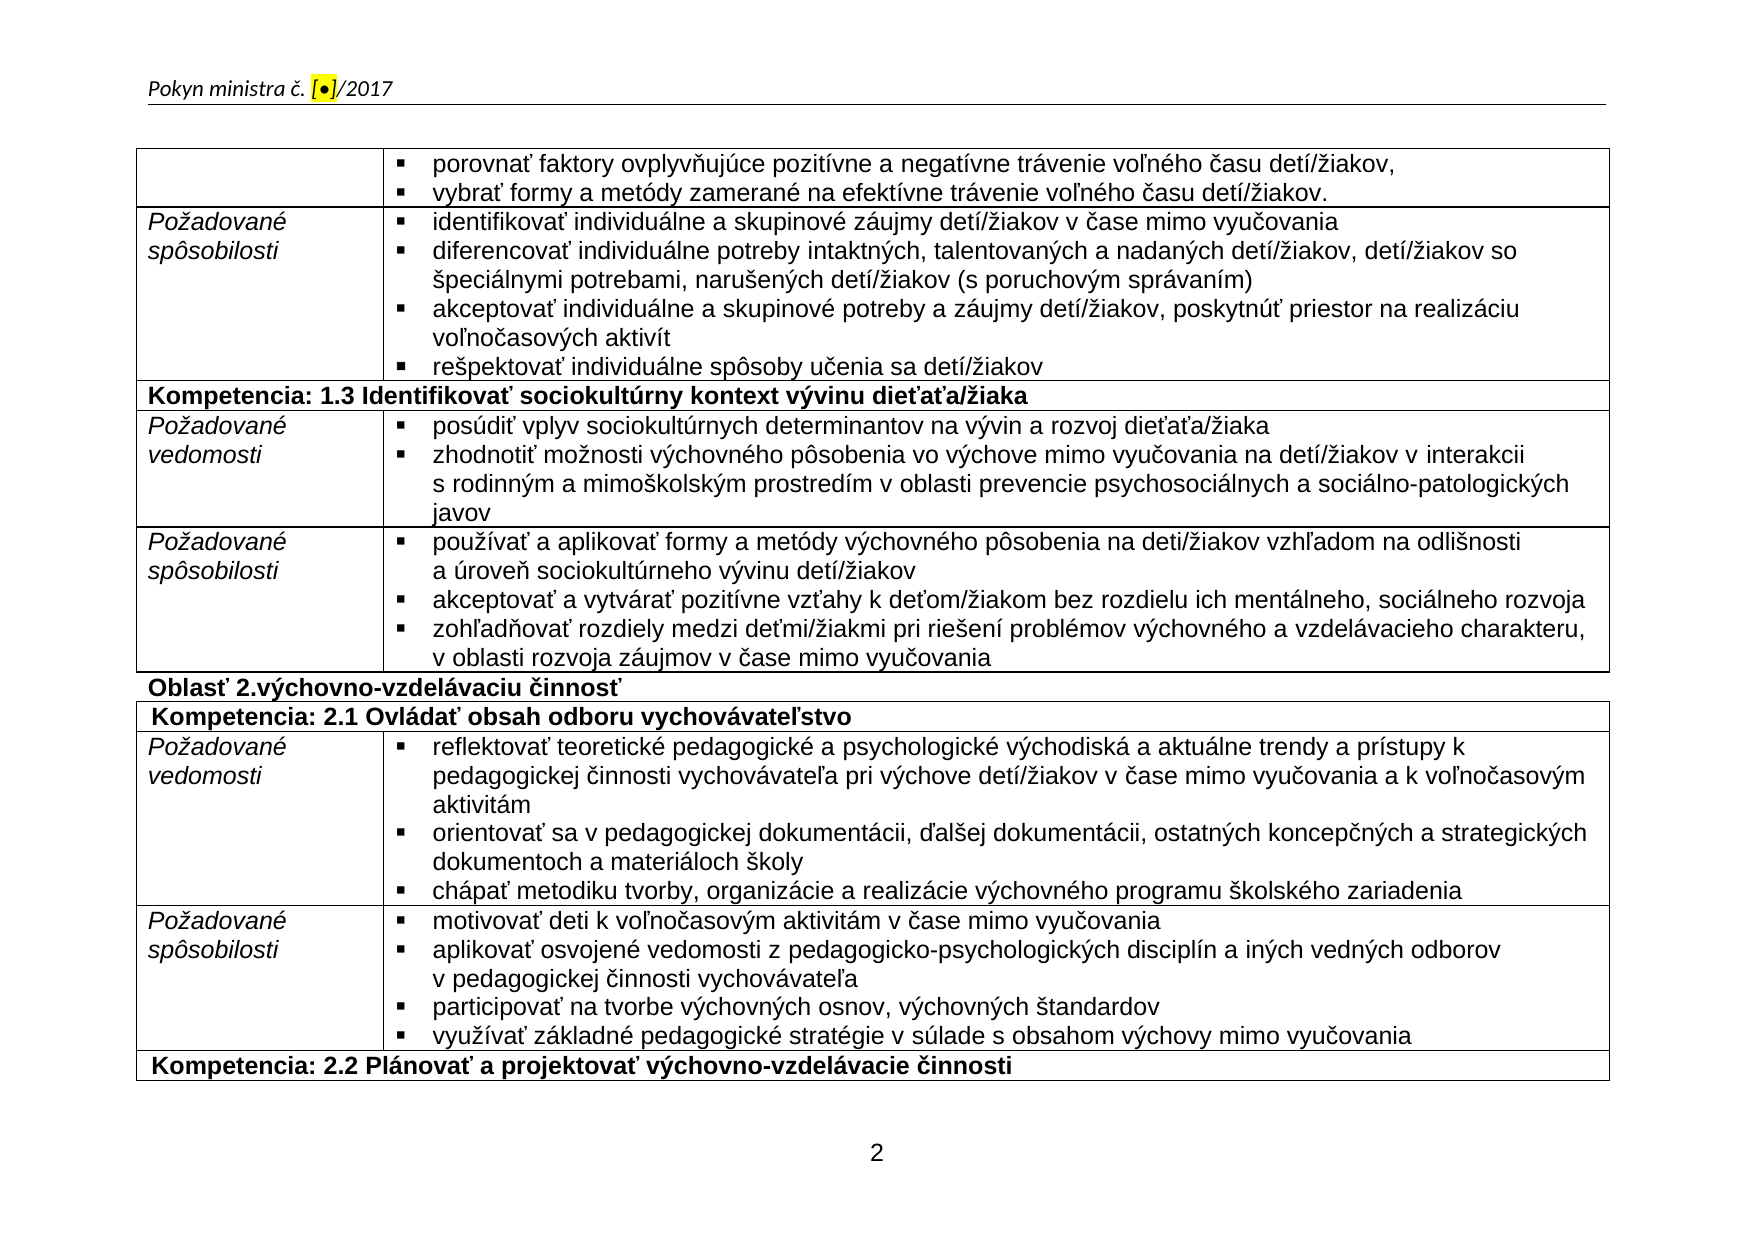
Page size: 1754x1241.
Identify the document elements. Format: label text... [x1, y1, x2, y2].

text Oblasť 2.výchovno-vzdelávaciu činnosť [148, 673, 1606, 701]
table_cell Požadované vedomosti [137, 411, 383, 526]
table_cell Kompetencia: 2.2 Plánovať a projektovať výchovno-vzdelávacie činnosti [137, 1051, 1609, 1080]
table_cell identifikovať individuálne a skupinové záujmy detí/žiakov v čase mimo vyučovania diferencovať individuálne potreby intaktných, talentovaných a nadaných detí/žiakov, detí/žiakov so špeciálnymi potrebami, narušených detí/žiakov (s poruchovým správaním) akceptovať individuálne a skupinové potreby a záujmy detí/žiakov, poskytnúť priestor na realizáciu voľnočasových aktivít rešpektovať individuálne spôsoby učenia sa detí/žiakov [384, 208, 1609, 380]
table_cell motivovať deti k voľnočasovým aktivitám v čase mimo vyučovania aplikovať osvojené vedomosti z pedagogicko-psychologických disciplín a iných vedných odborov v pedagogickej činnosti vychovávateľa participovať na tvorbe výchovných osnov, výchovných štandardov využívať základné pedagogické stratégie v súlade s obsahom výchovy mimo vyučovania [384, 906, 1609, 1050]
table_cell reflektovať teoretické pedagogické a psychologické východiská a aktuálne trendy a prístupy k pedagogickej činnosti vychovávateľa pri výchove detí/žiakov v čase mimo vyučovania a k voľnočasovým aktivitám orientovať sa v pedagogickej dokumentácii, ďalšej dokumentácii, ostatných koncepčných a strategických dokumentoch a materiáloch školy chápať metodiku tvorby, organizácie a realizácie výchovného programu školského zariadenia [384, 732, 1609, 905]
table_cell Požadované spôsobilosti [137, 906, 383, 1050]
table_cell Požadované spôsobilosti [137, 208, 383, 380]
table_header Kompetencia: 2.1 Ovládať obsah odboru vychovávateľstvo [137, 702, 1609, 731]
table_cell používať a aplikovať formy a metódy výchovného pôsobenia na deti/žiakov vzhľadom na odlišnosti a úroveň sociokultúrneho vývinu detí/žiakov akceptovať a vytvárať pozitívne vzťahy k deťom/žiakom bez rozdielu ich mentálneho, sociálneho rozvoja zohľadňovať rozdiely medzi deťmi/žiakmi pri riešení problémov výchovného a vzdelávacieho charakteru, v oblasti rozvoja záujmov v čase mimo vyučovania [384, 528, 1609, 671]
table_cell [384, 149, 1609, 206]
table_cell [137, 149, 383, 206]
table_cell Požadované vedomosti [137, 732, 383, 905]
table_cell Kompetencia: 1.3 Identifikovať sociokultúrny kontext vývinu dieťaťa/žiaka [137, 381, 1609, 410]
table_cell Požadované spôsobilosti [137, 528, 383, 671]
table_cell posúdiť vplyv sociokultúrnych determinantov na vývin a rozvoj dieťaťa/žiaka zhodnotiť možnosti výchovného pôsobenia vo výchove mimo vyučovania na detí/žiakov v interakcii s rodinným a mimoškolským prostredím v oblasti prevencie psychosociálnych a sociálno-patologických javov [384, 411, 1609, 526]
